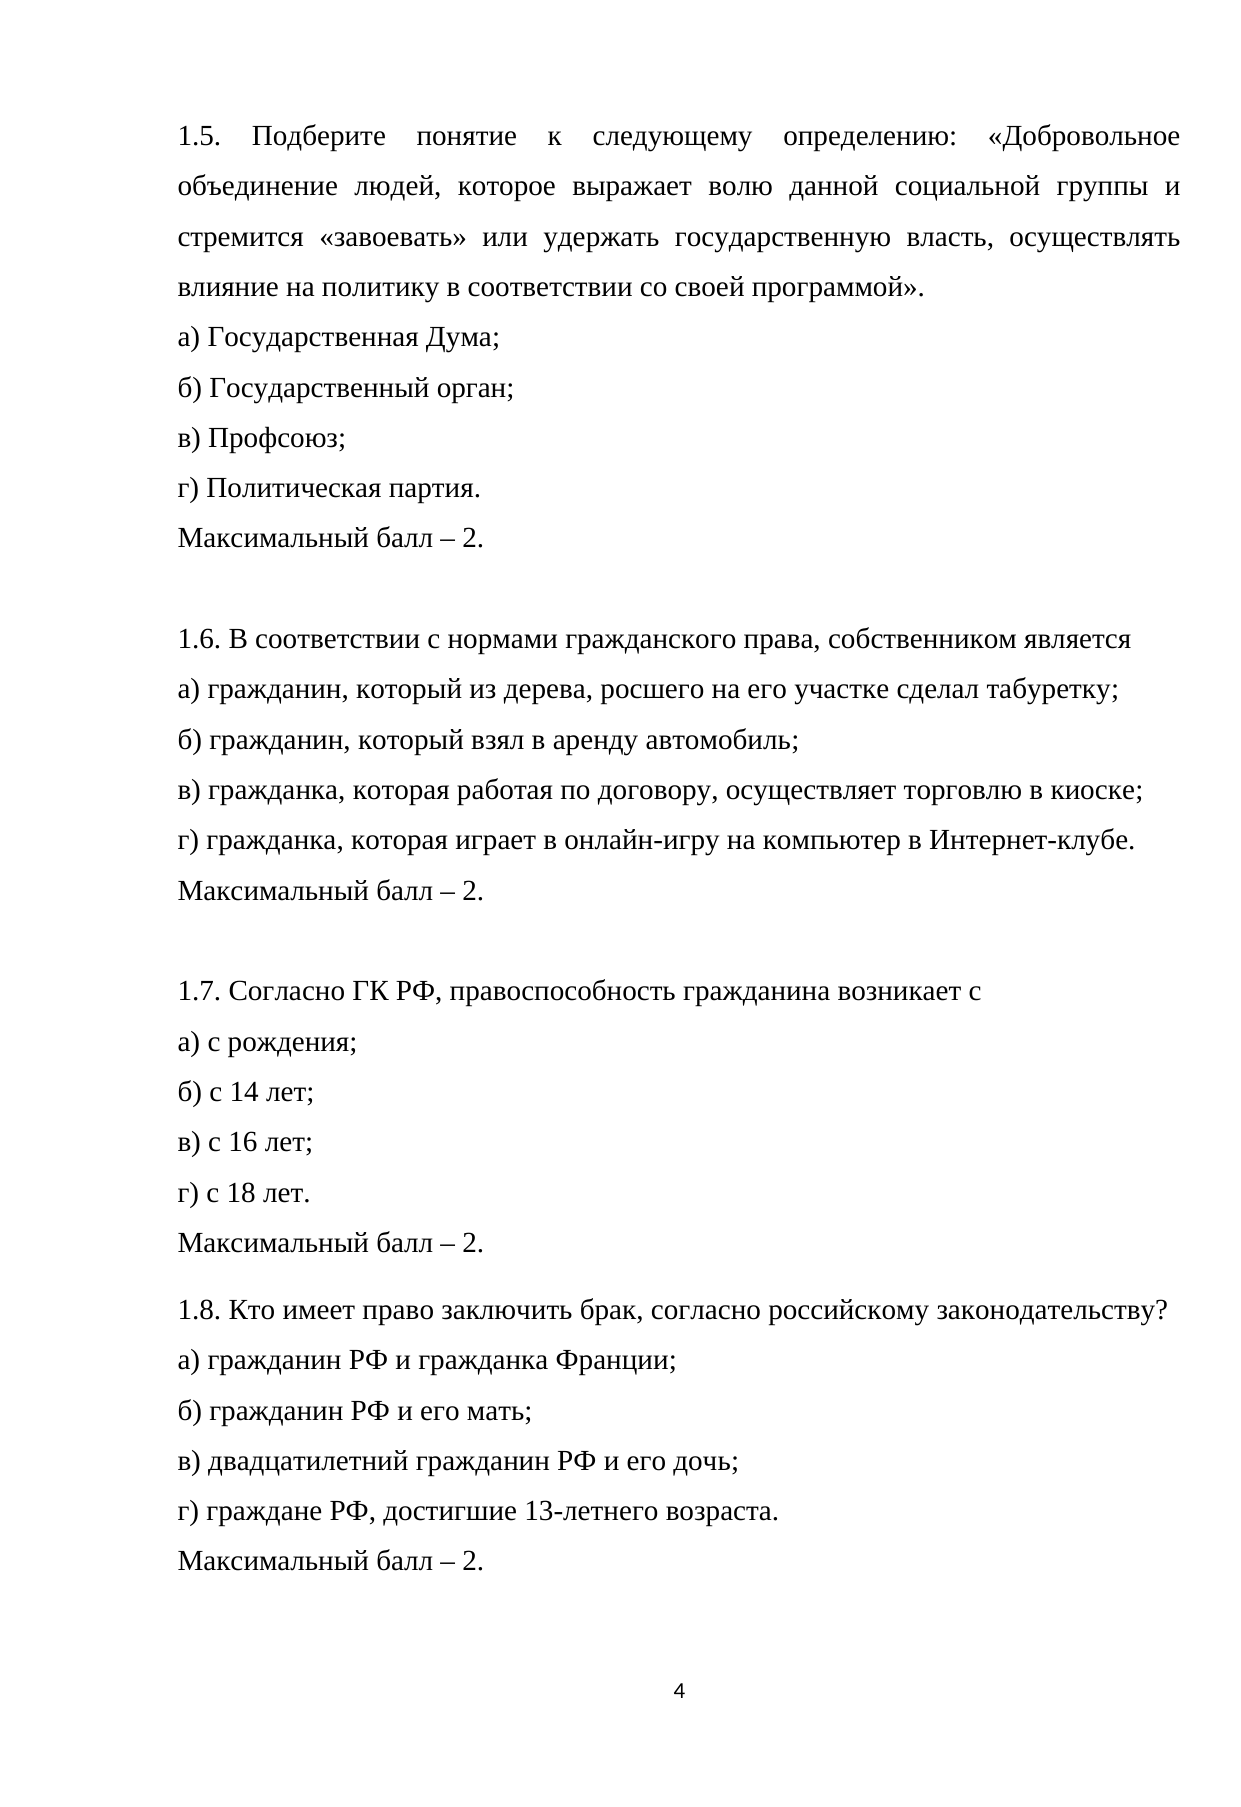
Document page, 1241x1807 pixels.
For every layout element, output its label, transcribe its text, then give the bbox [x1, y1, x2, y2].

text г) Политическая партия. [177, 470, 1181, 504]
text в) двадцатилетний гражданин РФ и его дочь; [177, 1443, 1181, 1476]
text б) Государственный орган; [177, 370, 1181, 403]
text г) с 18 лет. [177, 1175, 1181, 1208]
text Максимальный балл – 2. [177, 1225, 1181, 1258]
text в) с 16 лет; [177, 1124, 1181, 1158]
text а) гражданин РФ и гражданка Франции; [177, 1342, 1181, 1376]
text в) Профсоюз; [177, 420, 1181, 453]
text а) с рождения; [177, 1024, 1181, 1057]
text в) гражданка, которая работая по договору, осуществляет торговлю в киоске; [177, 772, 1181, 806]
text 1.7. Согласно ГК РФ, правоспособность гражданина возникает с [177, 973, 1181, 1007]
text 1.5. Подберите понятие к следующему определению: «Добровольное объединение людей, которое выражает волю данной социальной группы и стремится «завоевать» или удержать государственную власть, осуществлять влияние на политику в соответствии со своей программой». [177, 118, 1181, 303]
text а) гражданин, который из дерева, росшего на его участке сделал табуретку; [177, 672, 1181, 705]
text б) гражданин, который взял в аренду автомобиль; [177, 722, 1181, 755]
text г) граждане РФ, достигшие 13-летнего возраста. [177, 1493, 1181, 1527]
text Максимальный балл – 2. [177, 873, 1181, 906]
text Максимальный балл – 2. [177, 521, 1181, 554]
text а) Государственная Дума; [177, 319, 1181, 353]
text б) с 14 лет; [177, 1074, 1181, 1108]
text г) гражданка, которая играет в онлайн-игру на компьютер в Интернет-клубе. [177, 822, 1181, 856]
text 1.6. В соответствии с нормами гражданского права, собственником является [177, 621, 1181, 655]
text 1.8. Кто имеет право заключить брак, согласно российскому законодательству? [177, 1292, 1181, 1326]
text Максимальный балл – 2. [177, 1543, 1181, 1577]
text б) гражданин РФ и его мать; [177, 1393, 1181, 1426]
